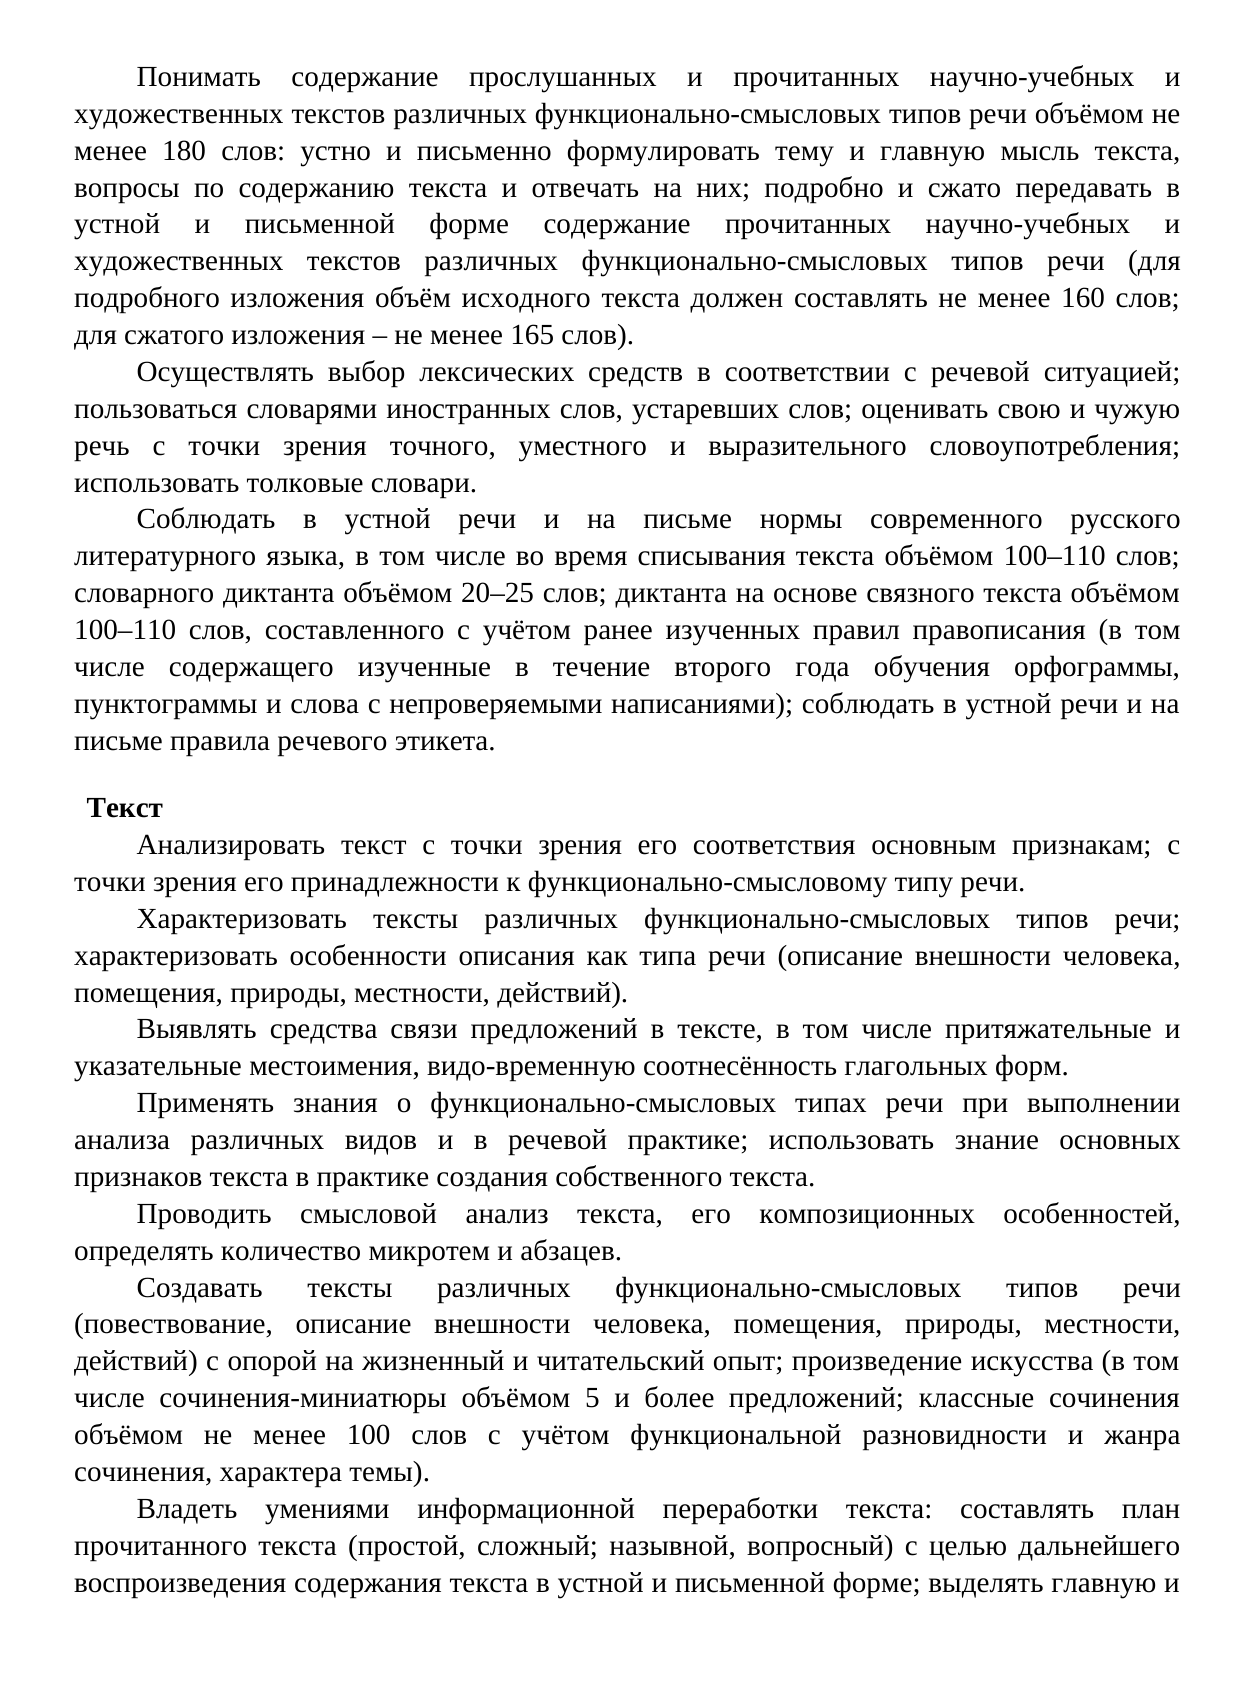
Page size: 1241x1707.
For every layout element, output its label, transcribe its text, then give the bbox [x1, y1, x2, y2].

text Текст [86, 790, 1181, 824]
text Осуществлять выбор лексических средств в соответствии с речевой ситуацией; пользоваться словарями иностранных слов, устаревших слов; оценивать свою и чужую речь с точки зрения точного, уместного и выразительного словоупотребления; использовать толковые словари. [74, 354, 1181, 498]
text Проводить смысловой анализ текста, его композиционных особенностей, определять количество микротем и абзацев. [74, 1196, 1181, 1266]
text Соблюдать в устной речи и на письме нормы современного русского литературного языка, в том числе во время списывания текста объёмом 100–110 слов; словарного диктанта объёмом 20–25 слов; диктанта на основе связного текста объёмом 100–110 слов, составленного с учётом ранее изученных правил правописания (в том числе содержащего изученные в течение второго года обучения орфограммы, пунктограммы и слова с непроверяемыми написаниями); соблюдать в устной речи и на письме правила речевого этикета. [74, 502, 1181, 756]
text Анализировать текст с точки зрения его соответствия основным признакам; с точки зрения его принадлежности к функционально-смысловому типу речи. [74, 827, 1181, 898]
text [74, 1491, 1181, 1598]
text Характеризовать тексты различных функционально-смысловых типов речи; характеризовать особенности описания как типа речи (описание внешности человека, помещения, природы, местности, действий). [74, 901, 1181, 1008]
text Понимать содержание прослушанных и прочитанных научно-учебных и художественных текстов различных функционально-смысловых типов речи объёмом не менее 180 слов: устно и письменно формулировать тему и главную мысль текста, вопросы по содержанию текста и отвечать на них; подробно и сжато передавать в устной и письменной форме содержание прочитанных научно-учебных и художественных текстов различных функционально-смысловых типов речи (для подробного изложения объём исходного текста должен составлять не менее 160 слов; для сжатого изложения – не менее 165 слов). [74, 59, 1181, 351]
text Выявлять средства связи предложений в тексте, в том числе притяжательные и указательные местоимения, видо-временную соотнесённость глагольных форм. [74, 1012, 1181, 1082]
text Создавать тексты различных функционально-смысловых типов речи (повествование, описание внешности человека, помещения, природы, местности, действий) с опорой на жизненный и читательский опыт; произведение искусства (в том числе сочинения-миниатюры объёмом 5 и более предложений; классные сочинения объёмом не менее 100 слов с учётом функциональной разновидности и жанра сочинения, характера темы). [74, 1270, 1181, 1488]
text Применять знания о функционально-смысловых типах речи при выполнении анализа различных видов и в речевой практике; использовать знание основных признаков текста в практике создания собственного текста. [74, 1085, 1181, 1193]
